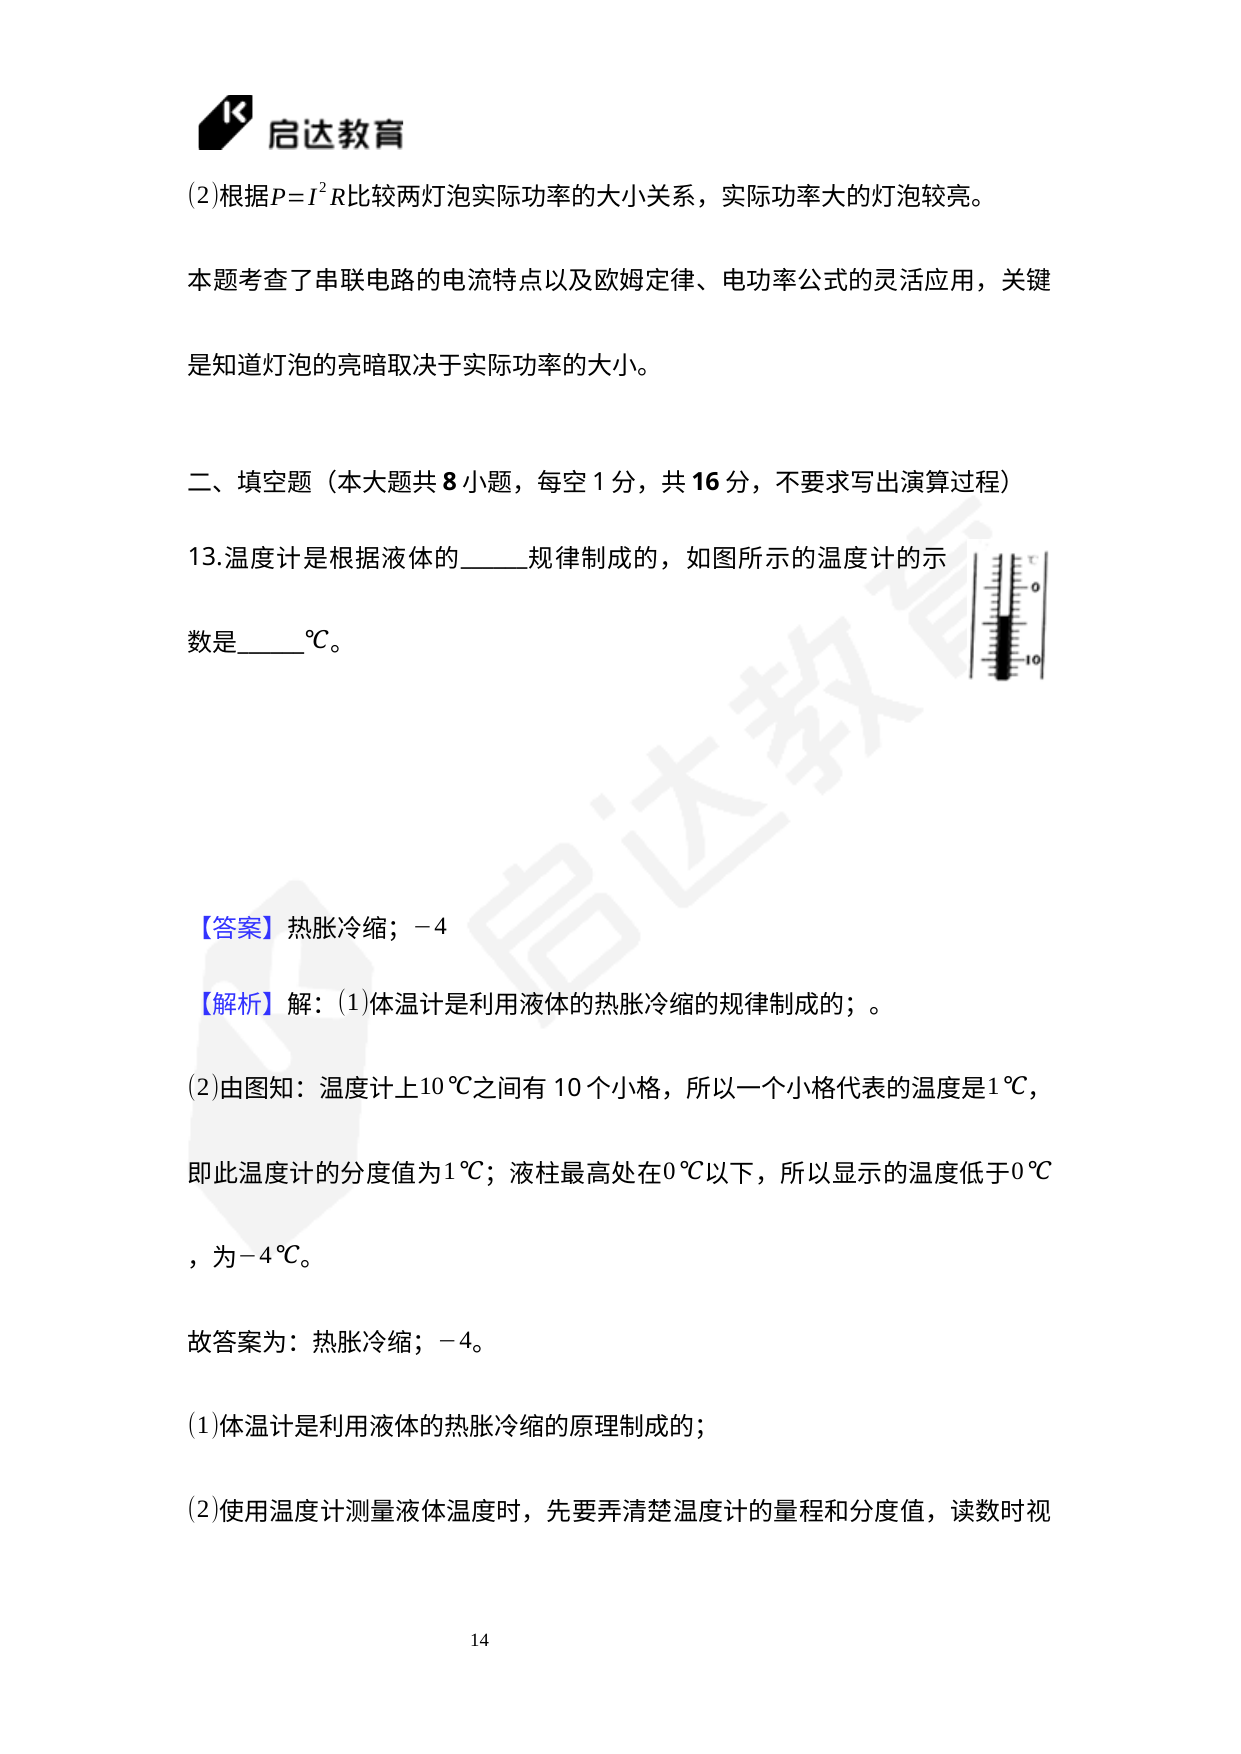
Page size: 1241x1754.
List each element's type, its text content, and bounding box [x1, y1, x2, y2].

picture [966, 539, 1053, 686]
picture [198, 95, 404, 150]
text 二、填空题（本大题共8小题，每空1分，共16分，不要求写出演算过程） [187, 448, 1053, 513]
text 【答案】热胀冷缩； [187, 894, 1053, 959]
text 13.温度计是根据液体的______规律制成的，如图所示的温度计的示数是______。 [187, 524, 1053, 884]
